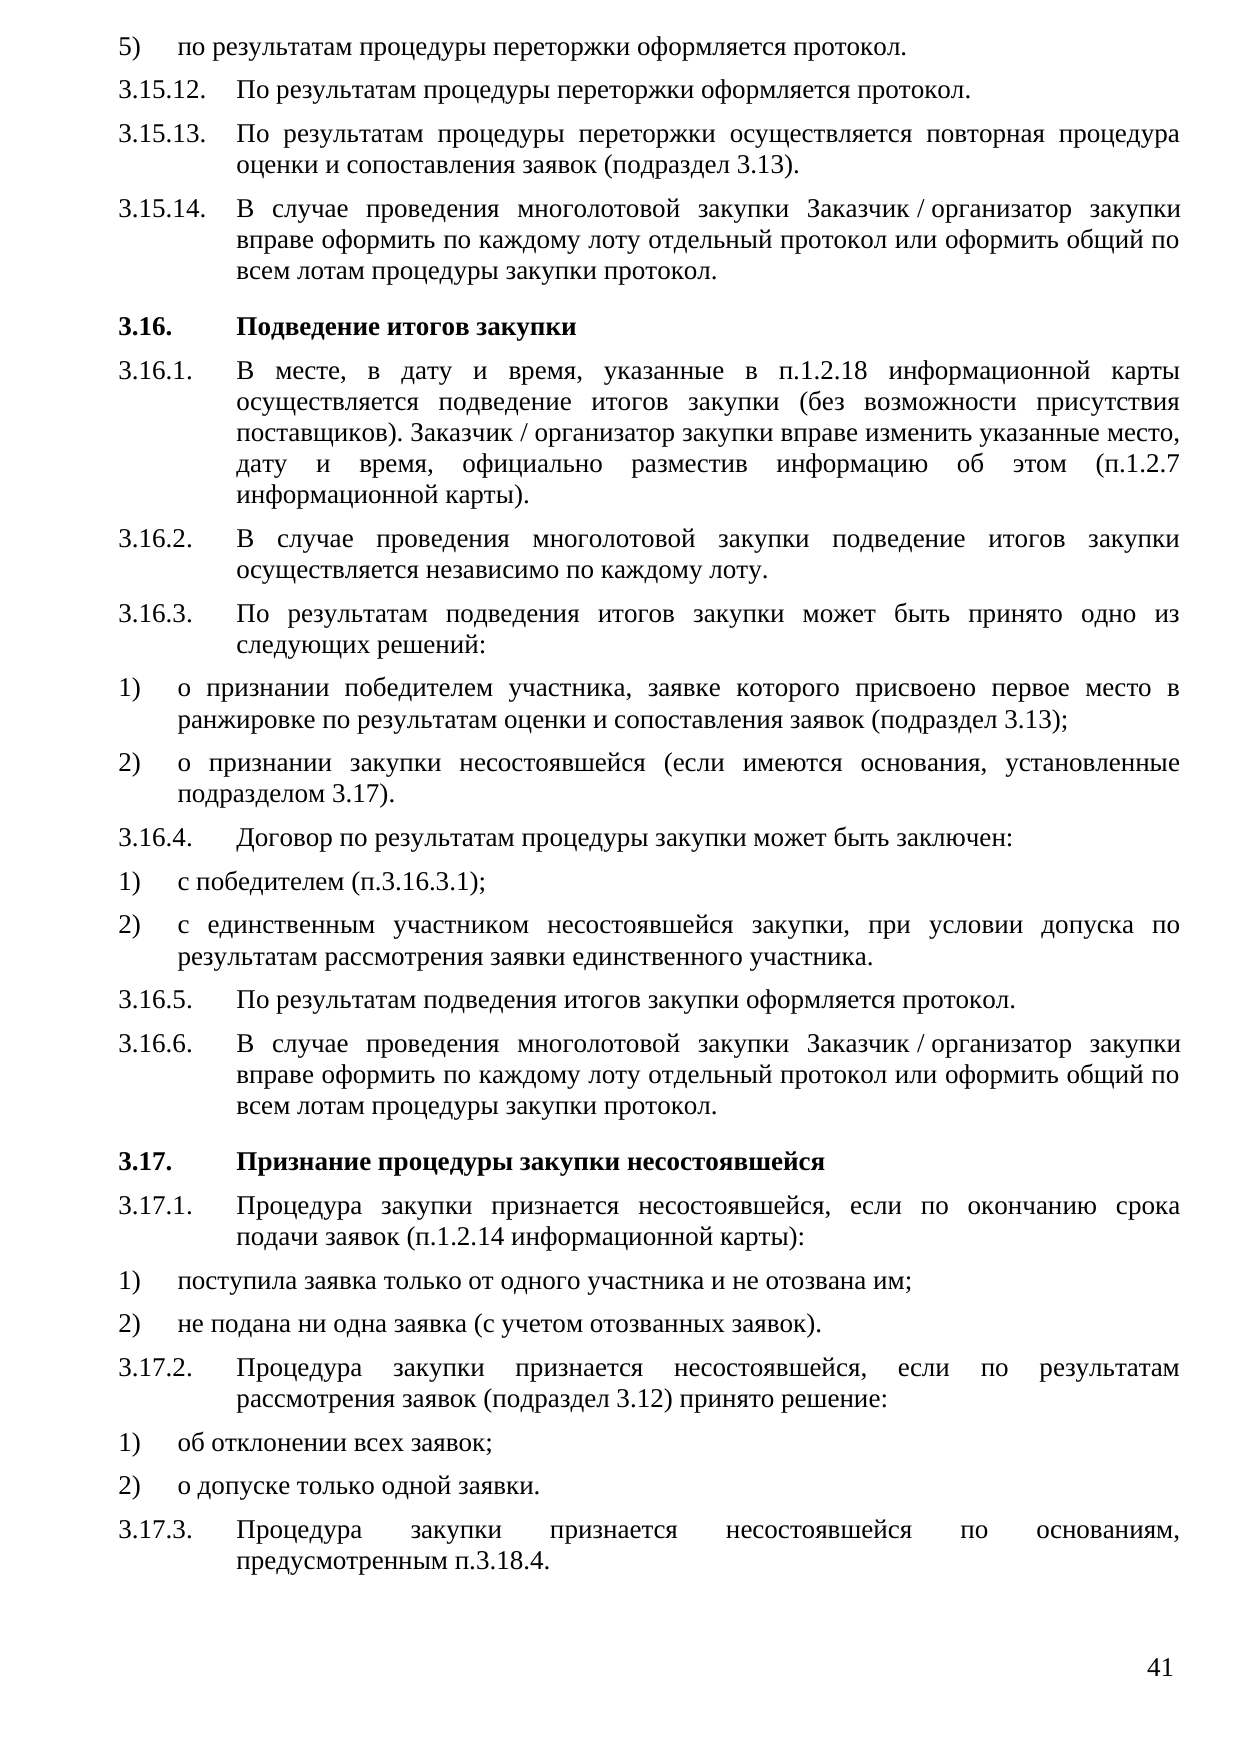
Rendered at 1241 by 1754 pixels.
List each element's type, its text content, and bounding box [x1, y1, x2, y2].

text с победителем (п.3.16.3.1); [118, 865, 1181, 896]
text По результатам процедуры переторжки оформляется протокол. [118, 73, 1181, 104]
text По результатам подведения итогов закупки оформляется протокол. [118, 983, 1181, 1014]
text Процедура закупки признается несостоявшейся по основаниям, предусмотренным п.3.18.4. [118, 1513, 1181, 1575]
text Признание процедуры закупки несостоявшейся [118, 1145, 1181, 1176]
text по результатам процедуры переторжки оформляется протокол. [118, 29, 1181, 61]
text Подведение итогов закупки [118, 310, 1181, 341]
text В случае проведения многолотовой закупки подведение итогов закупки осуществляется независимо по каждому лоту. [118, 522, 1181, 584]
text Процедура закупки признается несостоявшейся, если по окончанию срока подачи заявок (п.1.2.14 информационной карты): [118, 1189, 1181, 1251]
text Договор по результатам процедуры закупки может быть заключен: [118, 821, 1181, 852]
text о допуске только одной заявки. [118, 1469, 1181, 1501]
text По результатам процедуры переторжки осуществляется повторная процедура оценки и сопоставления заявок (подраздел 3.13). [118, 117, 1181, 179]
text с единственным участником несостоявшейся закупки, при условии допуска по результатам рассмотрения заявки единственного участника. [118, 908, 1181, 971]
text Процедура закупки признается несостоявшейся, если по результатам рассмотрения заявок (подраздел 3.12) принято решение: [118, 1351, 1181, 1413]
text поступила заявка только от одного участника и не отозвана им; [118, 1264, 1181, 1295]
text о признании закупки несостоявшейся (если имеются основания, установленные подразделом 3.17). [118, 746, 1181, 809]
text В случае проведения многолотовой закупки Заказчик / организатор закупки вправе оформить по каждому лоту отдельный протокол или оформить общий по всем лотам процедуры закупки протокол. [118, 192, 1181, 285]
text об отклонении всех заявок; [118, 1426, 1181, 1457]
text В случае проведения многолотовой закупки Заказчик / организатор закупки вправе оформить по каждому лоту отдельный протокол или оформить общий по всем лотам процедуры закупки протокол. [118, 1027, 1181, 1120]
text не подана ни одна заявка (с учетом отозванных заявок). [118, 1307, 1181, 1338]
text В месте, в дату и время, указанные в п.1.2.18 информационной карты осуществляется подведение итогов закупки (без возможности присутствия поставщиков). Заказчик / организатор закупки вправе изменить указанные место, дату и время, официально разместив информацию об этом (п.1.2.7 информационной карты). [118, 354, 1181, 509]
text о признании победителем участника, заявке которого присвоено первое место в ранжировке по результатам оценки и сопоставления заявок (подраздел 3.13); [118, 672, 1181, 734]
text По результатам подведения итогов закупки может быть принято одно из следующих решений: [118, 597, 1181, 659]
